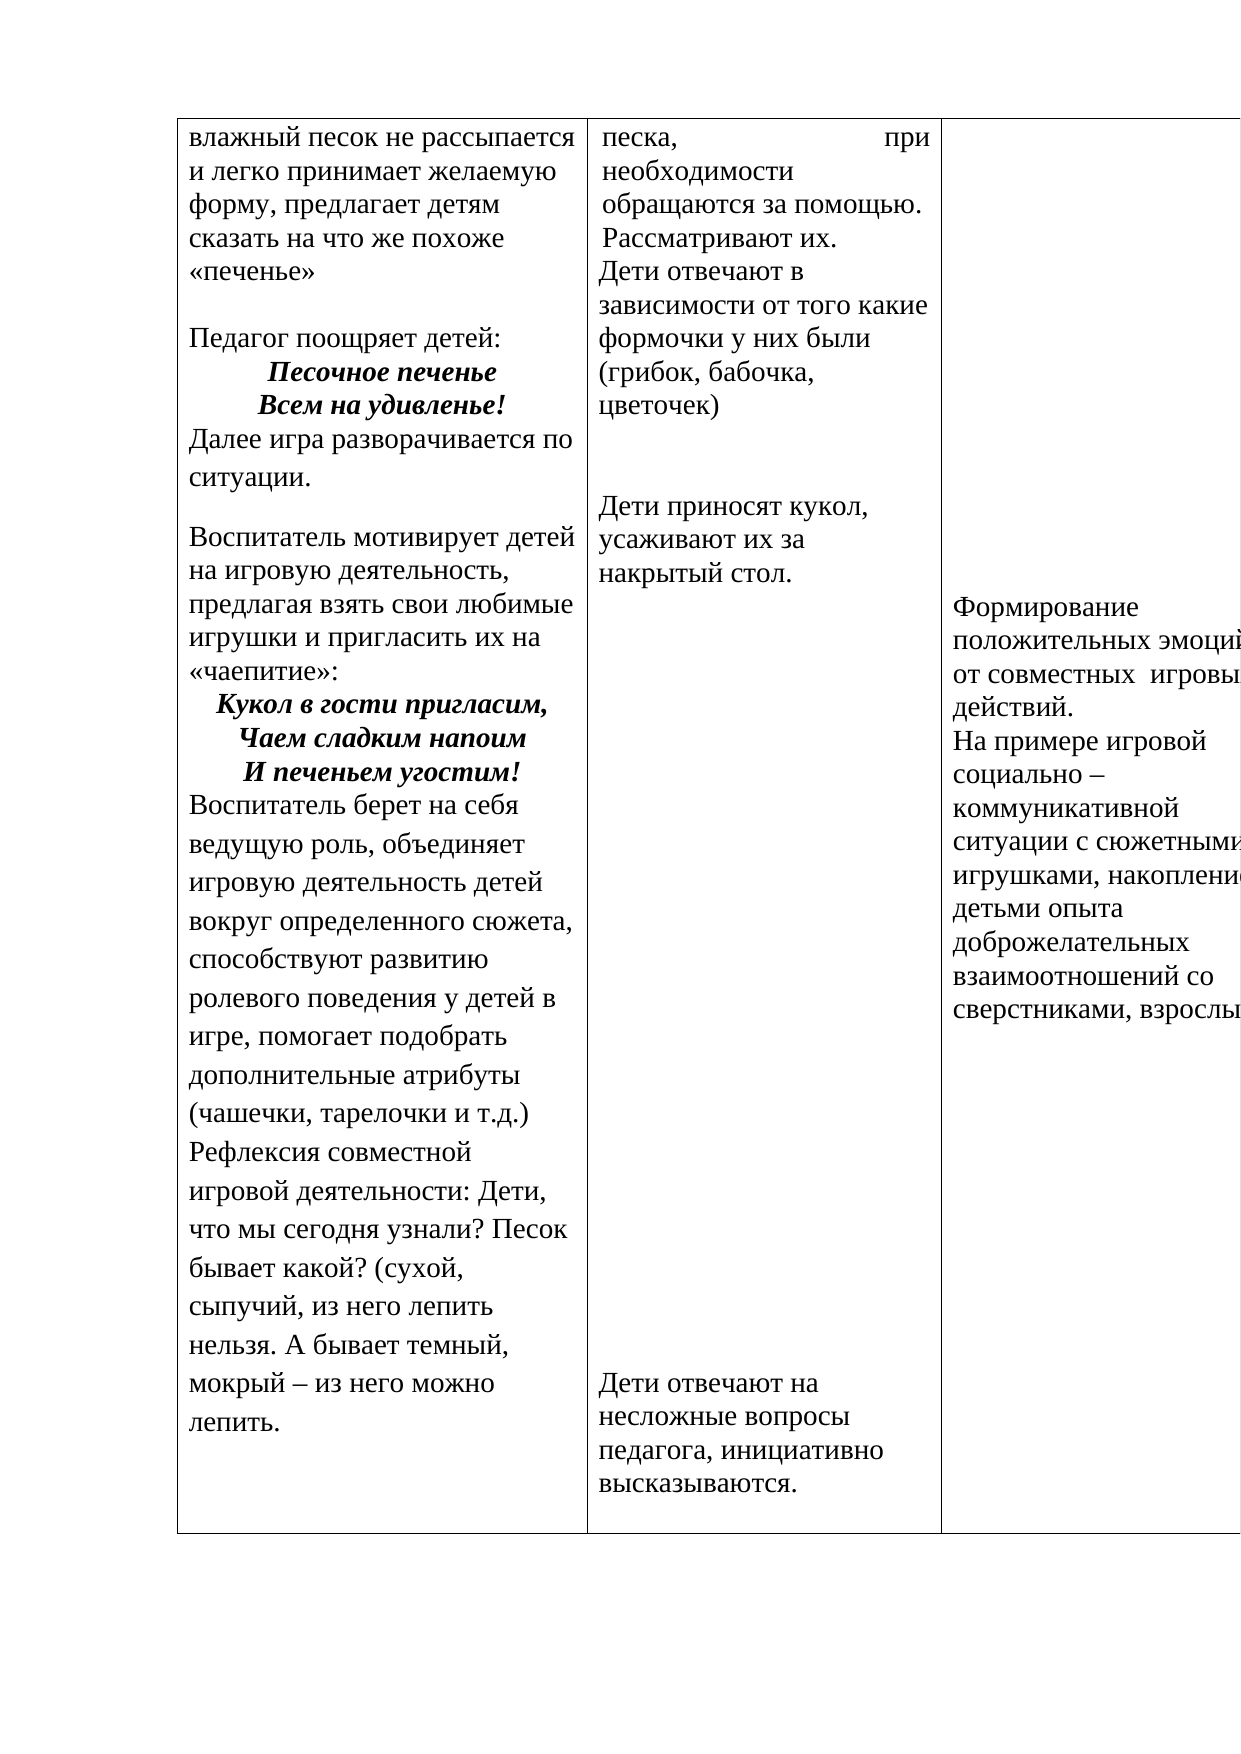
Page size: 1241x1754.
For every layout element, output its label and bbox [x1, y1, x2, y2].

table_cell [588, 119, 941, 1533]
table_cell [178, 119, 587, 1533]
table_cell [942, 119, 1240, 1533]
